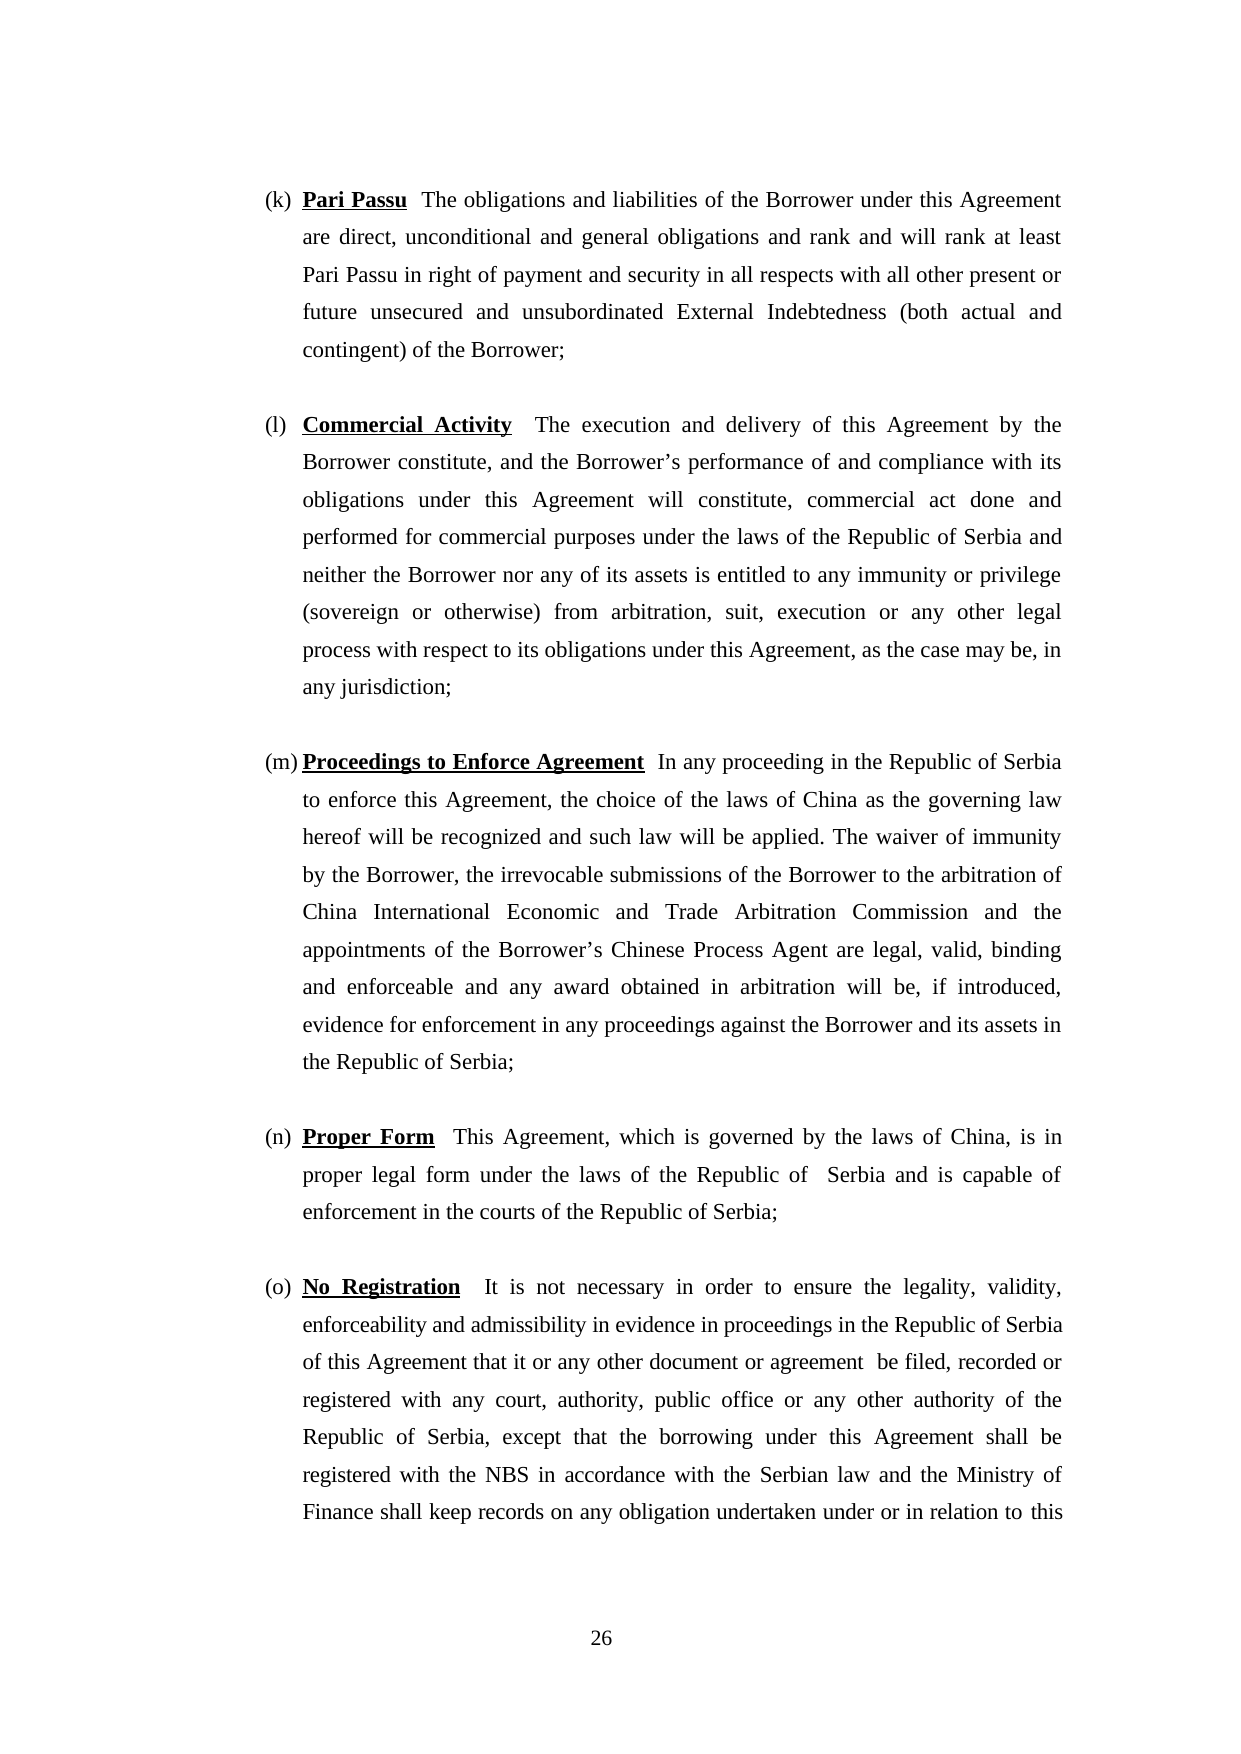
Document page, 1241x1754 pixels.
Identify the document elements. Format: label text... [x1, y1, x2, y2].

list Commercial Activity The execution and delivery of this Agreement by the Borrower constitute, and the Borrower’s performance of and compliance with its obligations under this Agreement will constitute, commercial act done and performed for commercial purposes under the laws of the Republic of Serbia and neither the Borrower nor any of its assets is entitled to any immunity or privilege (sovereign or otherwise) from arbitration, suit, execution or any other legal process with respect to its obligations under this Agreement, as the case may be, in any jurisdiction; [265, 402, 1063, 702]
list Proceedings to Enforce Agreement In any proceeding in the Republic of Serbia to enforce this Agreement, the choice of the laws of China as the governing law hereof will be recognized and such law will be applied. The waiver of immunity by the Borrower, the irrevocable submissions of the Borrower to the arbitration of China International Economic and Trade Arbitration Commission and the appointments of the Borrower’s Chinese Process Agent are legal, valid, binding and enforceable and any award obtained in arbitration will be, if introduced, evidence for enforcement in any proceedings against the Borrower and its assets in the Republic of Serbia; [265, 740, 1063, 1077]
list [265, 1265, 1063, 1527]
list Proper Form This Agreement, which is governed by the laws of China, is in proper legal form under the laws of the Republic of Serbia and is capable of enforcement in the courts of the Republic of Serbia; [265, 1115, 1063, 1227]
list Pari Passu The obligations and liabilities of the Borrower under this Agreement are direct, unconditional and general obligations and rank and will rank at least Pari Passu in right of payment and security in all respects with all other present or future unsecured and unsubordinated External Indebtedness (both actual and contingent) of the Borrower; [265, 177, 1063, 365]
